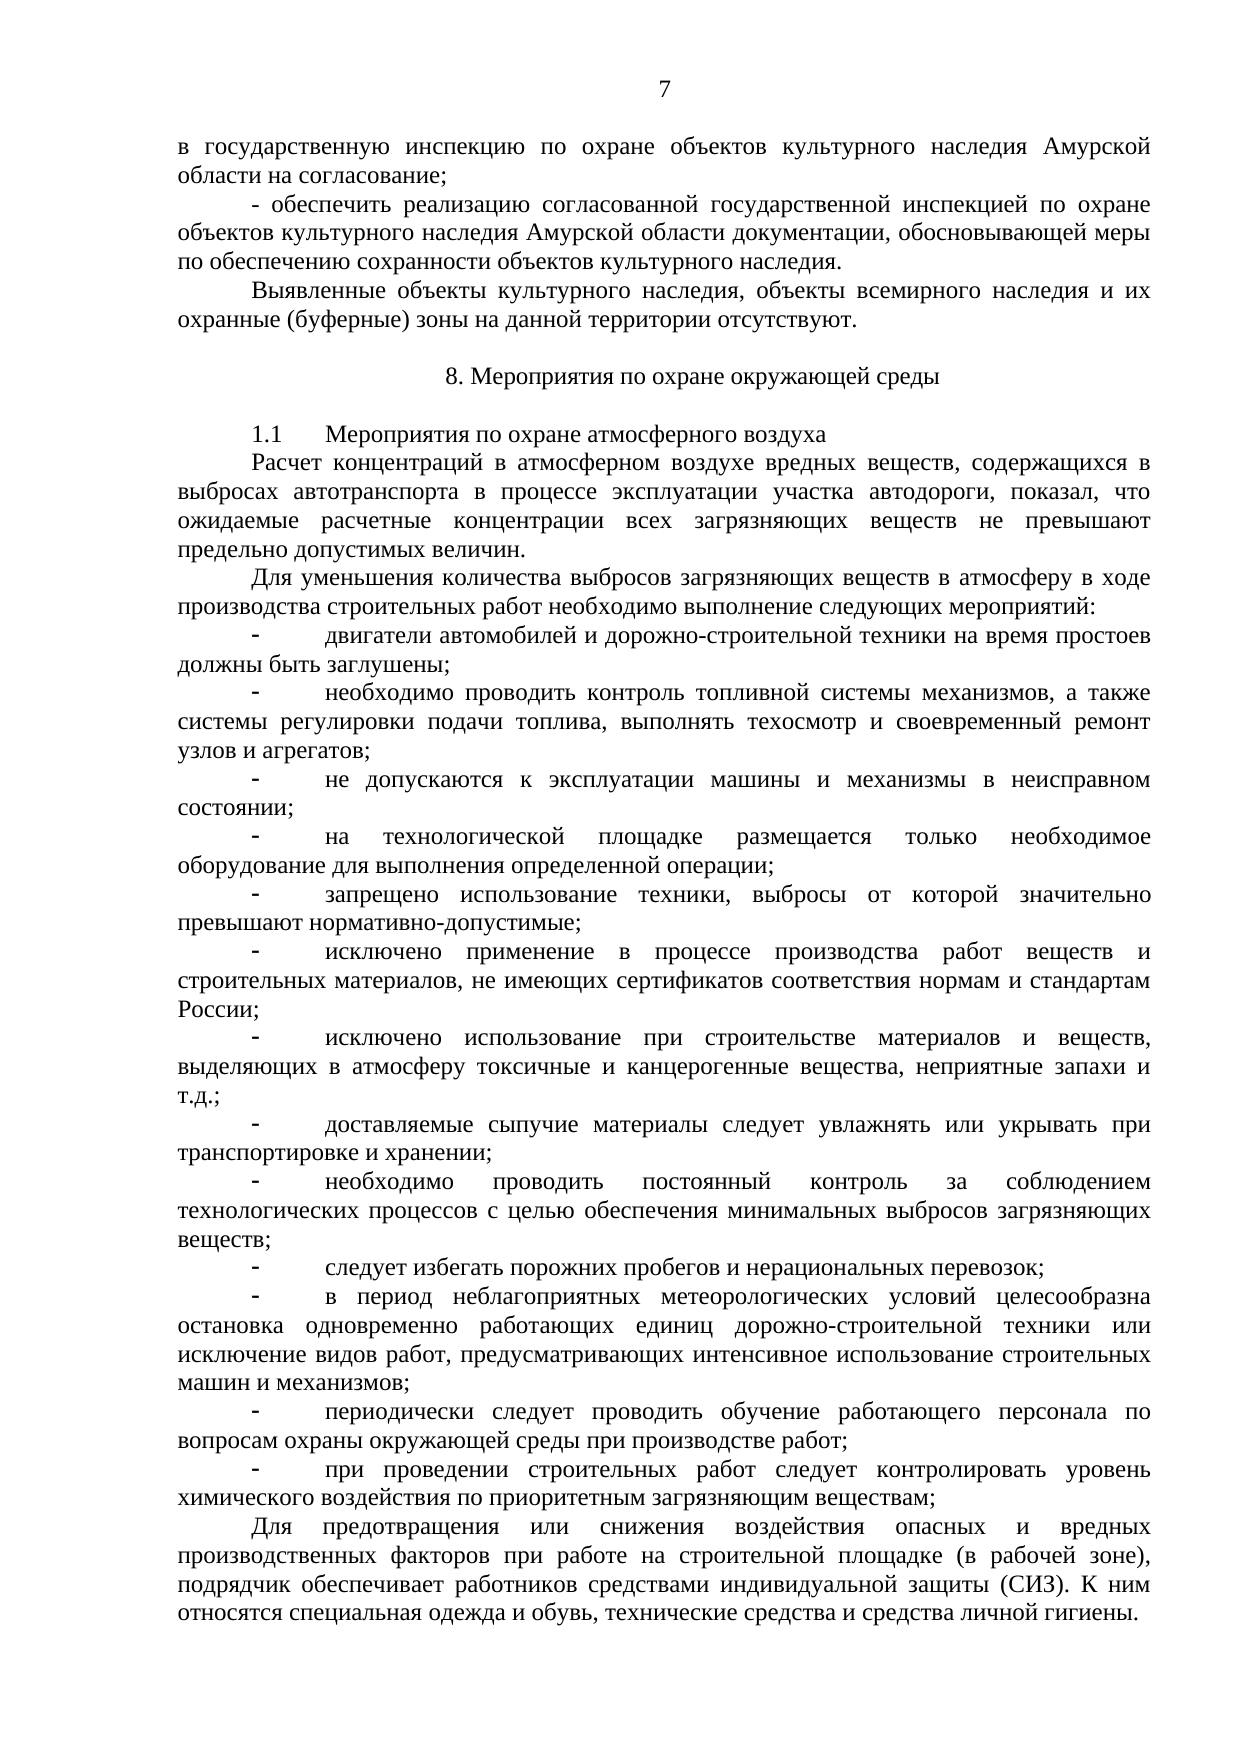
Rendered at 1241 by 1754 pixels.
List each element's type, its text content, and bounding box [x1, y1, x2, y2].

list в период неблагоприятных метеорологических условий целесообразна остановка одновременно работающих единиц дорожно-строительной техники или исключение видов работ, предусматривающих интенсивное использование строительных машин и механизмов; [177, 1281, 1152, 1396]
list запрещено использование техники, выбросы от которой значительно превышают нормативно-допустимые; [177, 879, 1152, 936]
list периодически следует проводить обучение работающего персонала по вопросам охраны окружающей среды при производстве работ; [177, 1396, 1152, 1454]
list - обеспечить реализацию согласованной государственной инспекцией по охране объектов культурного наследия Амурской области документации, обосновывающей меры по обеспечению сохранности объектов культурного наследия. [177, 189, 1152, 275]
list следует избегать порожних пробегов и нерациональных перевозок; [177, 1252, 1152, 1281]
list на технологической площадке размещается только необходимое оборудование для выполнения определенной операции; [177, 821, 1152, 879]
list двигатели автомобилей и дорожно-строительной техники на время простоев должны быть заглушены; [177, 620, 1152, 677]
list при проведении строительных работ следует контролировать уровень химического воздействия по приоритетным загрязняющим веществам; [177, 1454, 1152, 1511]
list исключено применение в процессе производства работ веществ и строительных материалов, не имеющих сертификатов соответствия нормам и стандартам России; [177, 936, 1152, 1022]
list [177, 131, 1152, 189]
text Выявленные объекты культурного наследия, объекты всемирного наследия и их охранные (буферные) зоны на данной территории отсутствуют. [177, 275, 1152, 332]
list доставляемые сыпучие материалы следует увлажнять или укрывать при транспортировке и хранении; [177, 1109, 1152, 1166]
list не допускаются к эксплуатации машины и механизмы в неисправном состоянии; [177, 764, 1152, 821]
list исключено использование при строительстве материалов и веществ, выделяющих в атмосферу токсичные и канцерогенные вещества, неприятные запахи и т.д.; [177, 1022, 1152, 1109]
list необходимо проводить контроль топливной системы механизмов, а также системы регулировки подачи топлива, выполнять техосмотр и своевременный ремонт узлов и агрегатов; [177, 677, 1152, 764]
list необходимо проводить постоянный контроль за соблюдением технологических процессов с целью обеспечения минимальных выбросов загрязняющих веществ; [177, 1166, 1152, 1252]
text Для уменьшения количества выбросов загрязняющих веществ в атмосферу в ходе производства строительных работ необходимо выполнение следующих мероприятий: [177, 562, 1152, 620]
text 8. Мероприятия по охране окружающей среды [177, 361, 1134, 390]
subtitle Мероприятия по охране атмосферного воздуха [177, 419, 1152, 447]
text Расчет концентраций в атмосферном воздухе вредных веществ, содержащихся в выбросах автотранспорта в процессе эксплуатации участка автодороги, показал, что ожидаемые расчетные концентрации всех загрязняющих веществ не превышают предельно допустимых величин. [177, 447, 1152, 562]
text Для предотвращения или снижения воздействия опасных и вредных производственных факторов при работе на строительной площадке (в рабочей зоне), подрядчик обеспечивает работников средствами индивидуальной защиты (СИЗ). К ним относятся специальная одежда и обувь, технические средства и средства личной гигиены. [177, 1511, 1152, 1626]
